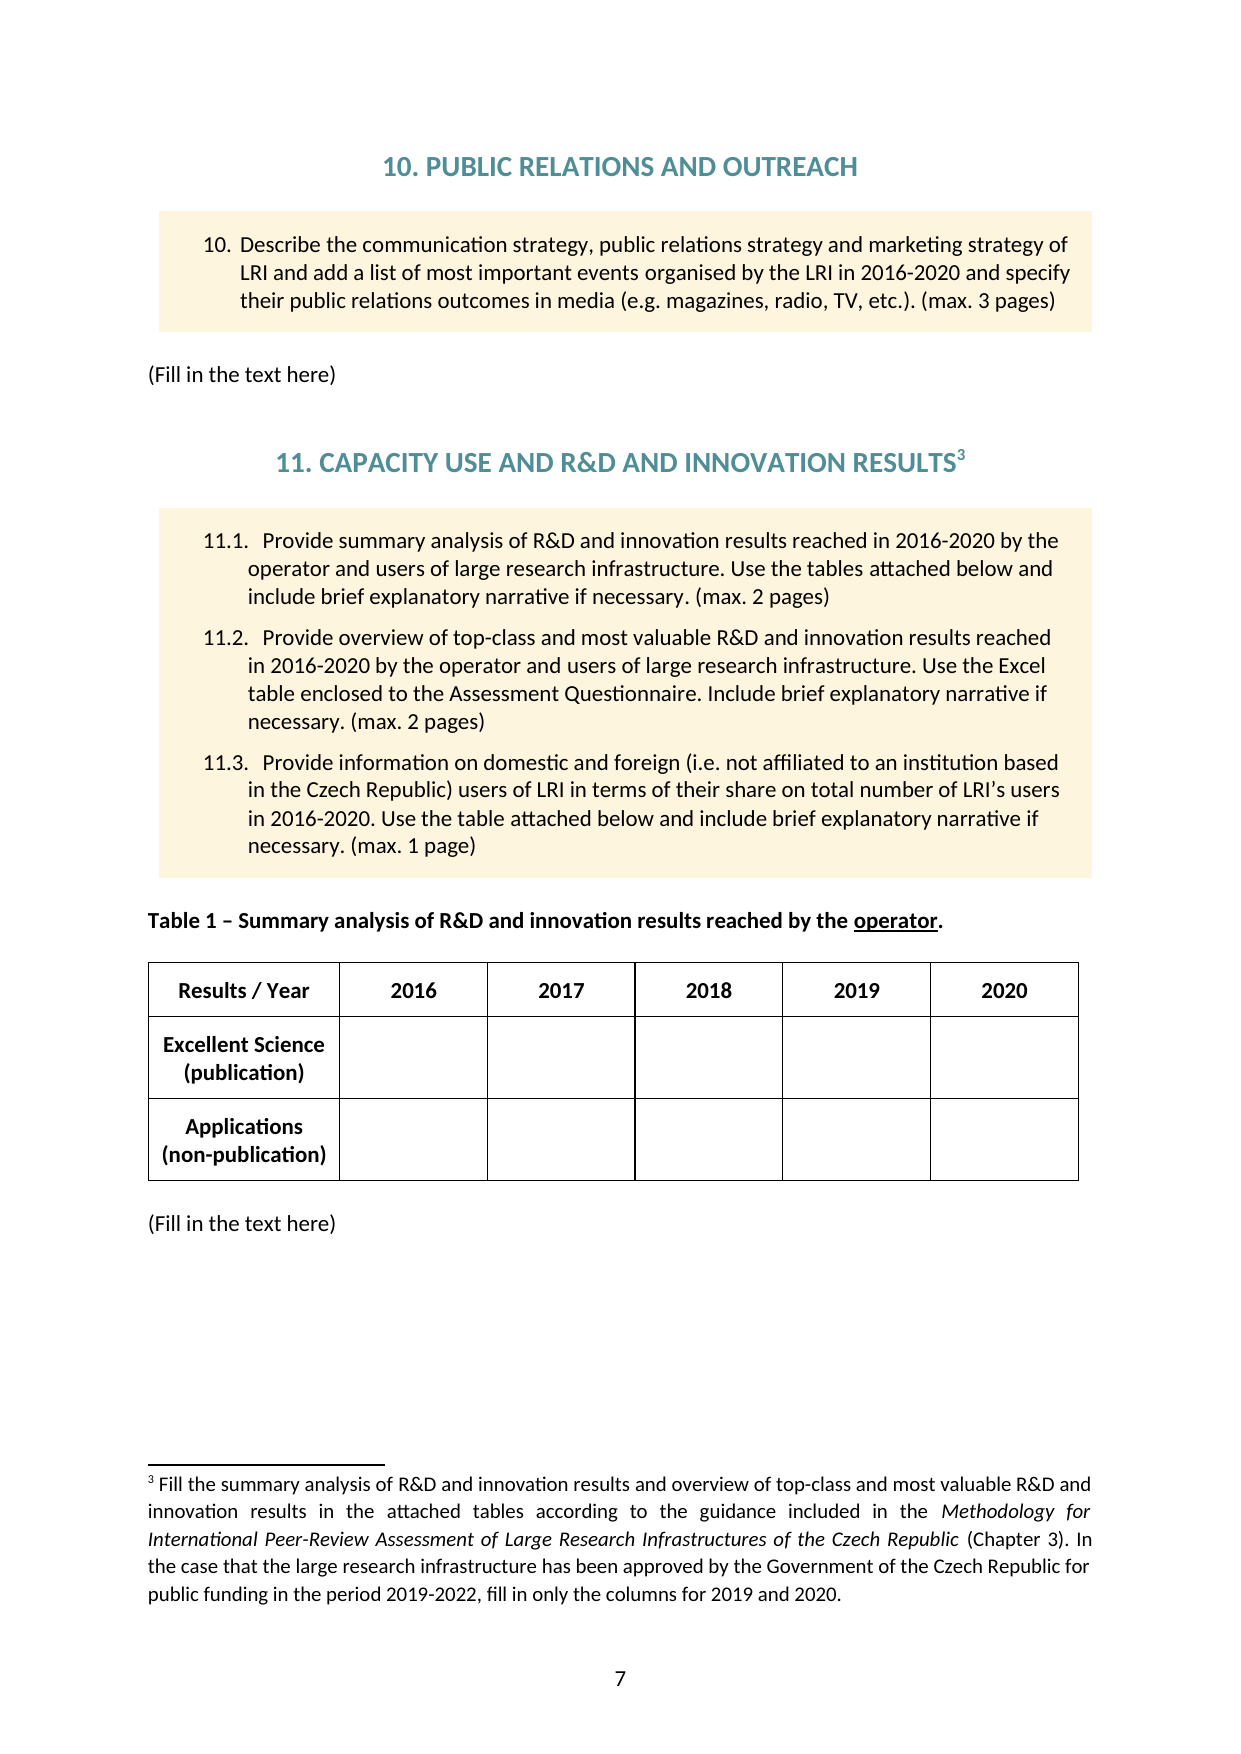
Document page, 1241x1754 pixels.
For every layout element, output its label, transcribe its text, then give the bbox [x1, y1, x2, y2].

table_cell [340, 1099, 487, 1180]
table_header 2019 [783, 963, 930, 1016]
table_cell [931, 1099, 1078, 1180]
text (Fill in the text here) [148, 360, 1092, 388]
table_cell Applications (non-publication) [149, 1099, 339, 1180]
table_header 2018 [636, 963, 782, 1016]
table_header Describe the communication strategy, public relations strategy and marketing strategy of LRI and add a list of most important events organised by the LRI in 2016-2020 and specify their public relations outcomes in media (e.g. magazines, radio, TV, etc.). (max. 3 pages) [159, 211, 1092, 332]
table_cell [783, 1017, 930, 1098]
table_header 2017 [488, 963, 634, 1016]
text 11. CAPACITY USE AND R&D AND INNOVATION RESULTS [148, 444, 1092, 480]
table_header 2020 [931, 963, 1078, 1016]
table_cell [488, 1017, 634, 1098]
text 10. PUBLIC RELATIONS AND OUTREACH [148, 148, 1092, 183]
table_cell [931, 1017, 1078, 1098]
table_cell [636, 1017, 782, 1098]
table_header Provide summary analysis of R&D and innovation results reached in 2016-2020 by the operator and users of large research infrastructure. Use the tables attached below and include brief explanatory narrative if necessary. (max. 2 pages) Provide overview of top-class and most valuable R&D and innovation results reached in 2016-2020 by the operator and users of large research infrastructure. Use the Excel table enclosed to the Assessment Questionnaire. Include brief explanatory narrative if necessary. (max. 2 pages) Provide information on domestic and foreign (i.e. not affiliated to an institution based in the Czech Republic) users of LRI in terms of their share on total number of LRI’s users in 2016-2020. Use the table attached below and include brief explanatory narrative if necessary. (max. 1 page) [159, 508, 1092, 878]
table_cell Excellent Science (publication) [149, 1017, 339, 1098]
table_cell [340, 1017, 487, 1098]
table_cell [488, 1099, 634, 1180]
table_cell [636, 1099, 782, 1180]
text Table 1 – Summary analysis of R&D and innovation results reached by the operator. [148, 906, 1092, 934]
table_cell [783, 1099, 930, 1180]
table_header Results / Year [149, 963, 339, 1016]
table_header 2016 [340, 963, 487, 1016]
text (Fill in the text here) [148, 1209, 1092, 1237]
